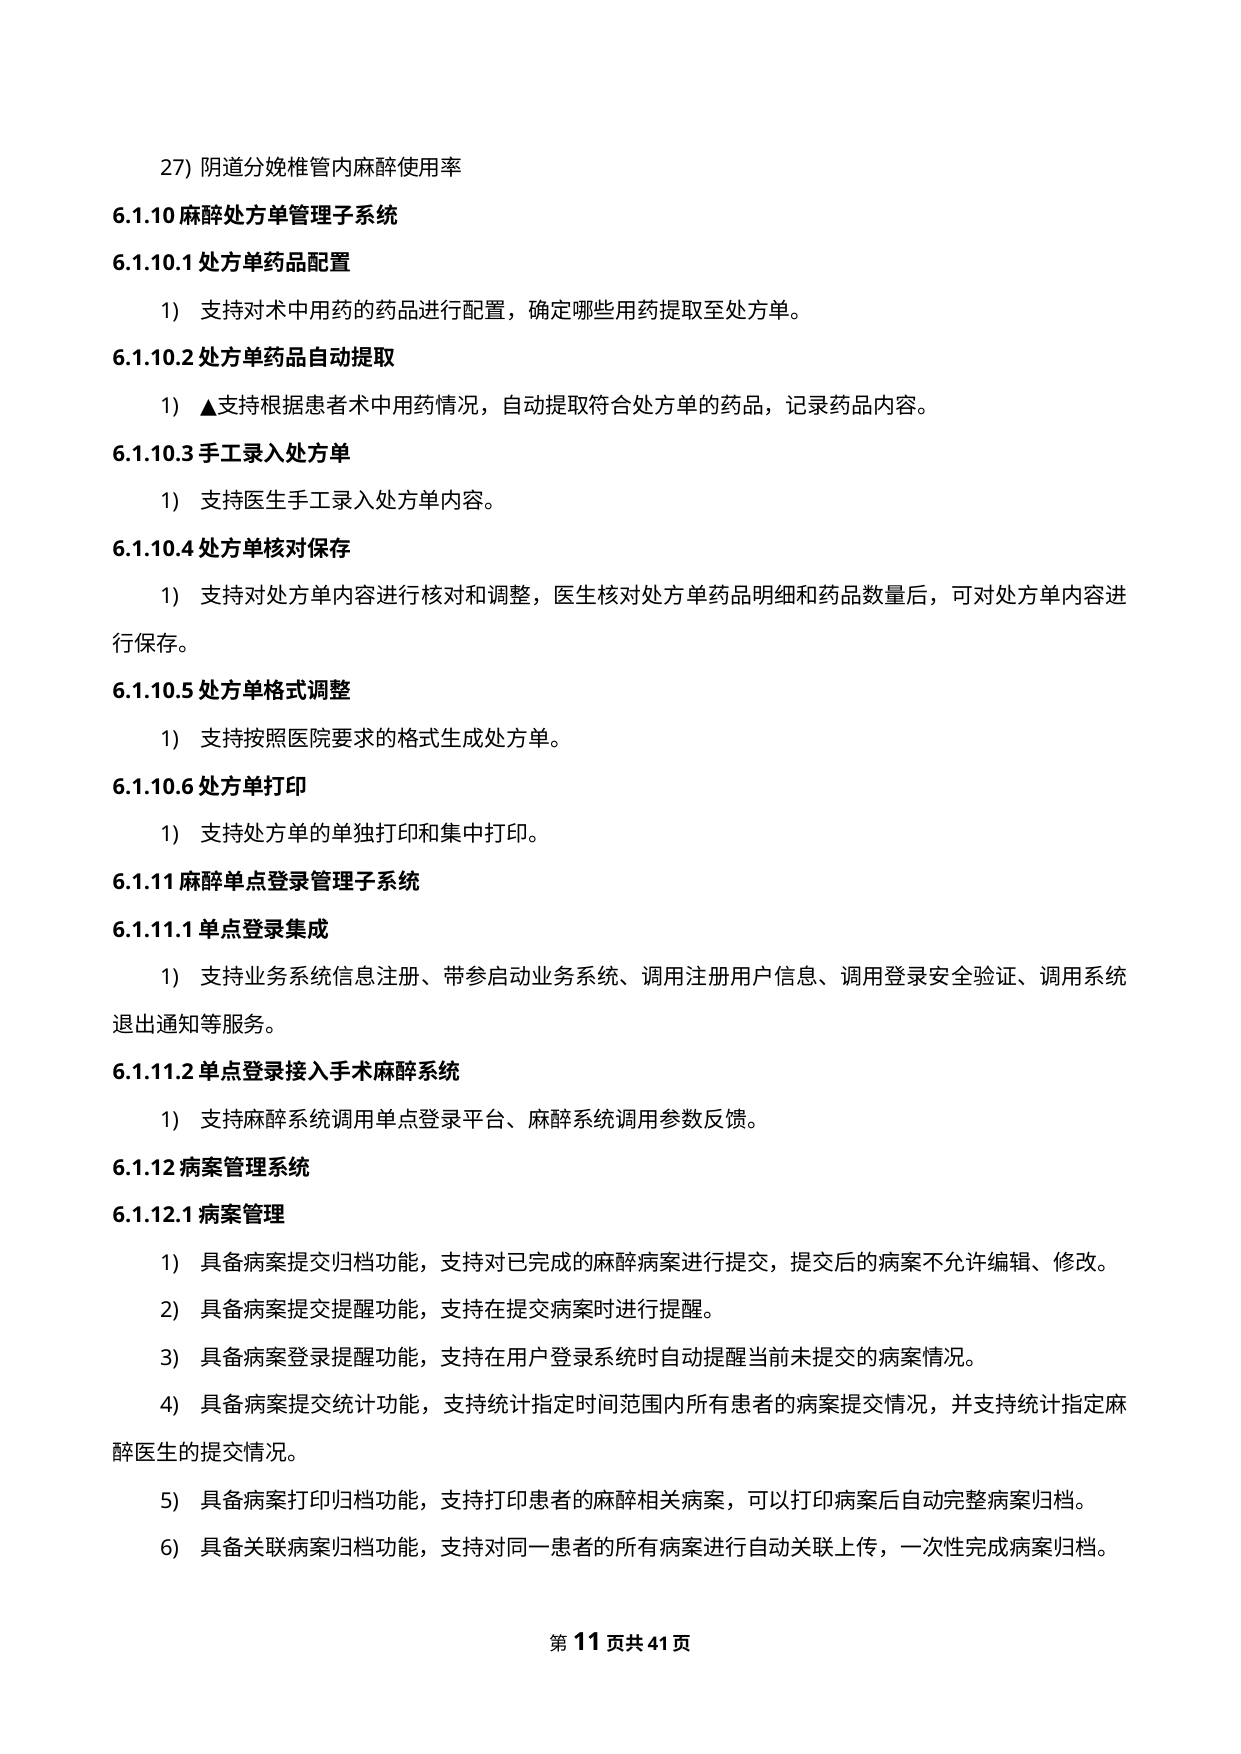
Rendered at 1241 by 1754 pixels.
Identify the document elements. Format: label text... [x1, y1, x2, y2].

subtitle 6.1.11.2单点登录接入手术麻醉系统 [112, 1054, 1128, 1086]
subtitle 6.1.10.5处方单格式调整 [112, 673, 1128, 705]
list 支持处方单的单独打印和集中打印。 [112, 816, 1128, 848]
list 支持对处方单内容进行核对和调整，医生核对处方单药品明细和药品数量后，可对处方单内容进行保存。 [112, 578, 1128, 658]
list 阴道分娩椎管内麻醉使用率 [112, 150, 1128, 182]
subtitle 6.1.10麻醉处方单管理子系统 [112, 198, 1128, 229]
list 具备病案打印归档功能，支持打印患者的麻醉相关病案，可以打印病案后自动完整病案归档。 [112, 1483, 1128, 1514]
subtitle 6.1.11.1单点登录集成 [112, 912, 1128, 943]
list 支持对术中用药的药品进行配置，确定哪些用药提取至处方单。 [112, 293, 1128, 324]
subtitle 6.1.10.4处方单核对保存 [112, 531, 1128, 563]
list 具备病案提交提醒功能，支持在提交病案时进行提醒。 [112, 1292, 1128, 1324]
subtitle 6.1.10.1处方单药品配置 [112, 245, 1128, 277]
list 具备病案提交归档功能，支持对已完成的麻醉病案进行提交，提交后的病案不允许编辑、修改。 [112, 1245, 1128, 1276]
list 具备病案登录提醒功能，支持在用户登录系统时自动提醒当前未提交的病案情况。 [112, 1340, 1128, 1372]
list 具备关联病案归档功能，支持对同一患者的所有病案进行自动关联上传，一次性完成病案归档。 [112, 1530, 1128, 1562]
subtitle 6.1.12病案管理系统 [112, 1149, 1128, 1181]
list ▲支持根据患者术中用药情况，自动提取符合处方单的药品，记录药品内容。 [112, 388, 1128, 420]
subtitle 6.1.11麻醉单点登录管理子系统 [112, 864, 1128, 896]
list 具备病案提交统计功能，支持统计指定时间范围内所有患者的病案提交情况，并支持统计指定麻醉医生的提交情况。 [112, 1387, 1128, 1467]
subtitle 6.1.10.3手工录入处方单 [112, 436, 1128, 467]
subtitle 6.1.10.6处方单打印 [112, 769, 1128, 801]
list 支持医生手工录入处方单内容。 [112, 483, 1128, 515]
list 支持按照医院要求的格式生成处方单。 [112, 721, 1128, 753]
list 支持麻醉系统调用单点登录平台、麻醉系统调用参数反馈。 [112, 1102, 1128, 1134]
subtitle 6.1.10.2处方单药品自动提取 [112, 340, 1128, 372]
subtitle 6.1.12.1病案管理 [112, 1197, 1128, 1229]
list 支持业务系统信息注册、带参启动业务系统、调用注册用户信息、调用登录安全验证、调用系统退出通知等服务。 [112, 959, 1128, 1038]
